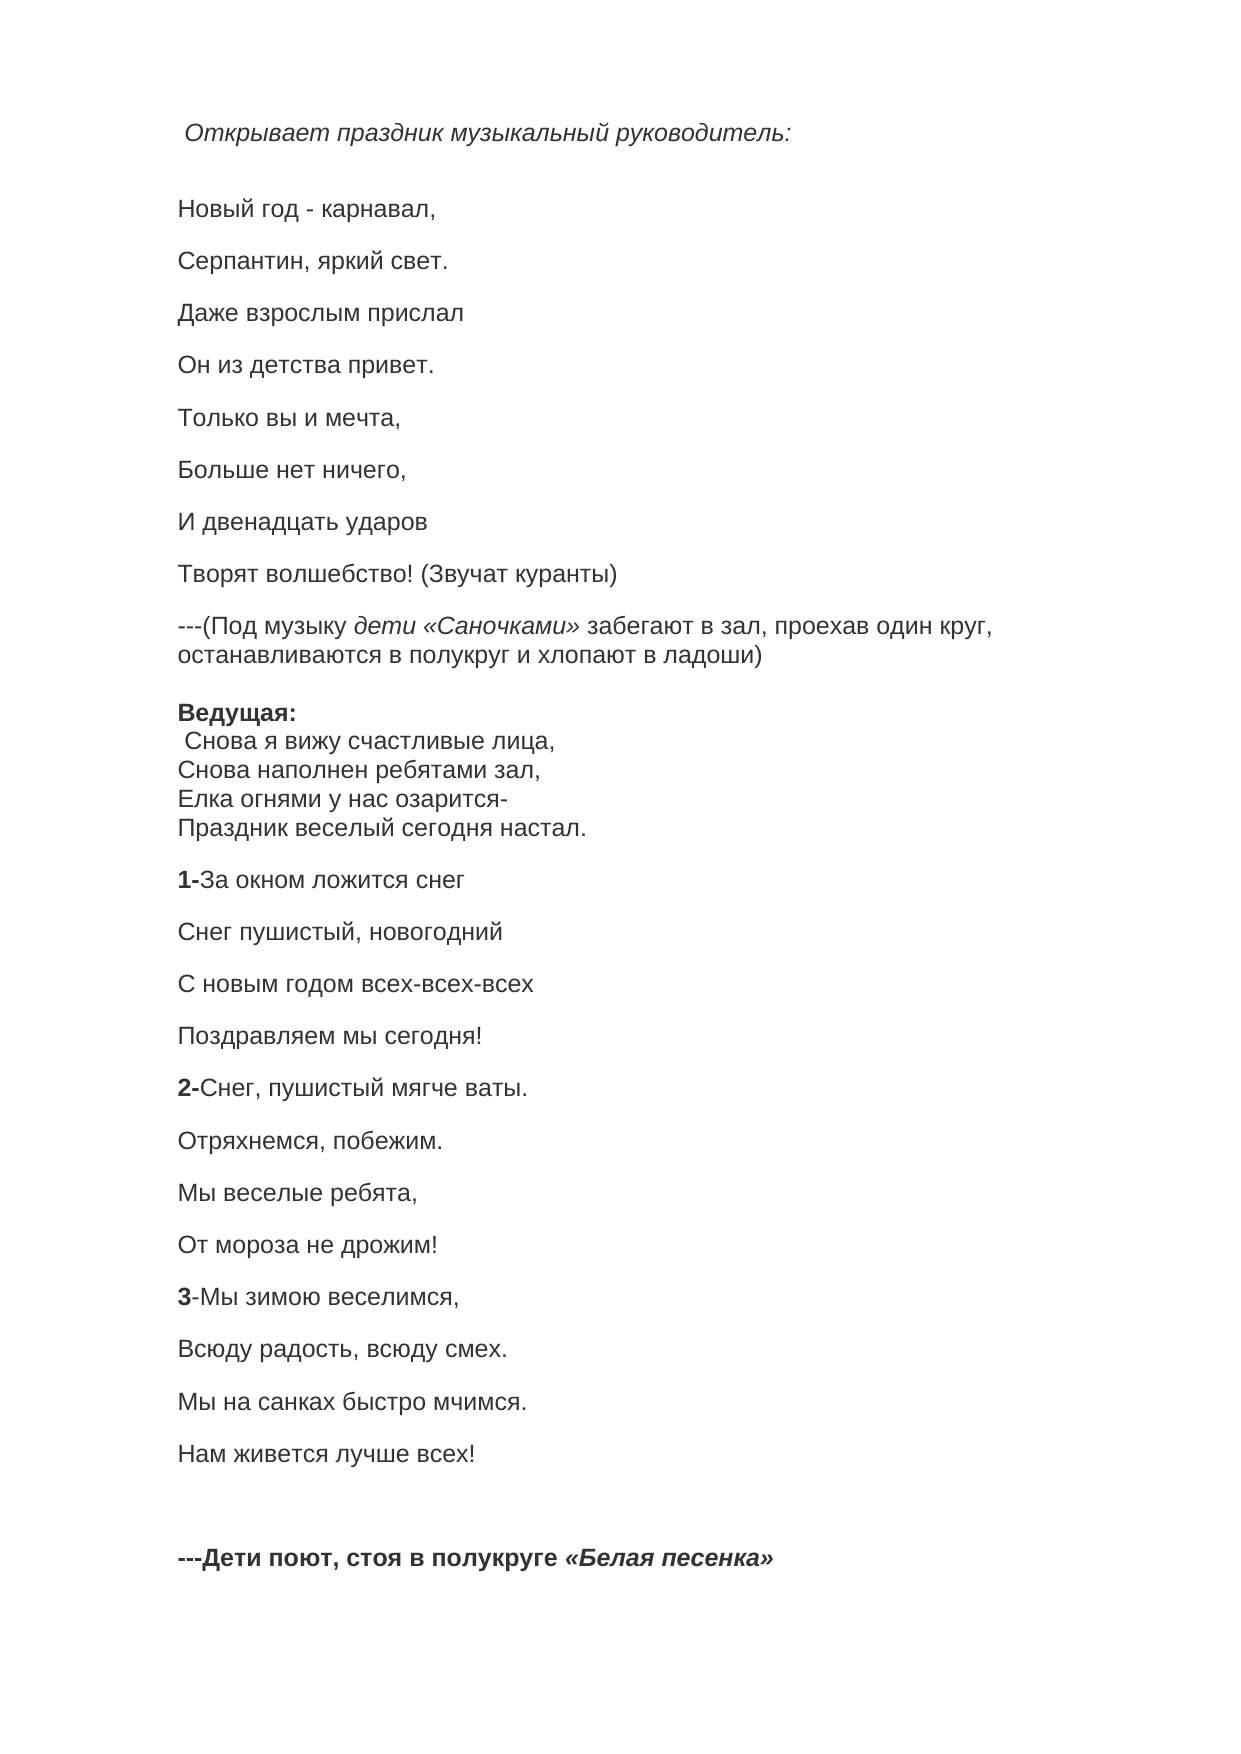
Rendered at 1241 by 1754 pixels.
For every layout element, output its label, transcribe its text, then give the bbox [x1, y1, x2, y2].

text От мороза не дрожим! [177, 1230, 1152, 1259]
text Мы веселые ребята, [177, 1178, 1152, 1207]
text Серпантин, яркий свет. [177, 246, 1152, 275]
text Нам живется лучше всех! [177, 1439, 1152, 1467]
text Новый год - карнавал, [177, 194, 1152, 222]
text Снова наполнен ребятами зал, [177, 755, 1152, 784]
text 2-Снег, пушистый мягче ваты. [177, 1073, 1152, 1102]
text 1-За окном ложится снег [177, 865, 1152, 893]
text Всюду радость, всюду смех. [177, 1334, 1152, 1363]
text Отряхнемся, побежим. [177, 1126, 1152, 1154]
text Елка огнями у нас озарится- [177, 784, 1152, 812]
text Открывает праздник музыкальный руководитель: [177, 118, 1152, 147]
text Ведущая: [177, 697, 1152, 726]
text Он из детства привет. [177, 350, 1152, 379]
text 3-Мы зимою веселимся, [177, 1282, 1152, 1311]
text ---Дети поют, стоя в полукруге «Белая песенка» [177, 1543, 1152, 1572]
text Больше нет ничего, [177, 455, 1152, 483]
text И двенадцать ударов [177, 507, 1152, 536]
text Творят волшебство! (Звучат куранты) [177, 559, 1152, 588]
text Только вы и мечта, [177, 402, 1152, 431]
text Снова я вижу счастливые лица, [177, 726, 1152, 755]
text Снег пушистый, новогодний [177, 917, 1152, 946]
text Поздравляем мы сегодня! [177, 1021, 1152, 1050]
text ---(Под музыку дети «Саночками» забегают в зал, проехав один круг, останавливаются в полукруг и хлопают в ладоши) [177, 611, 1152, 669]
text С новым годом всех-всех-всех [177, 969, 1152, 998]
text Праздник веселый сегодня настал. [177, 812, 1152, 841]
text Даже взрослым прислал [177, 298, 1152, 327]
text Мы на санках быстро мчимся. [177, 1387, 1152, 1415]
